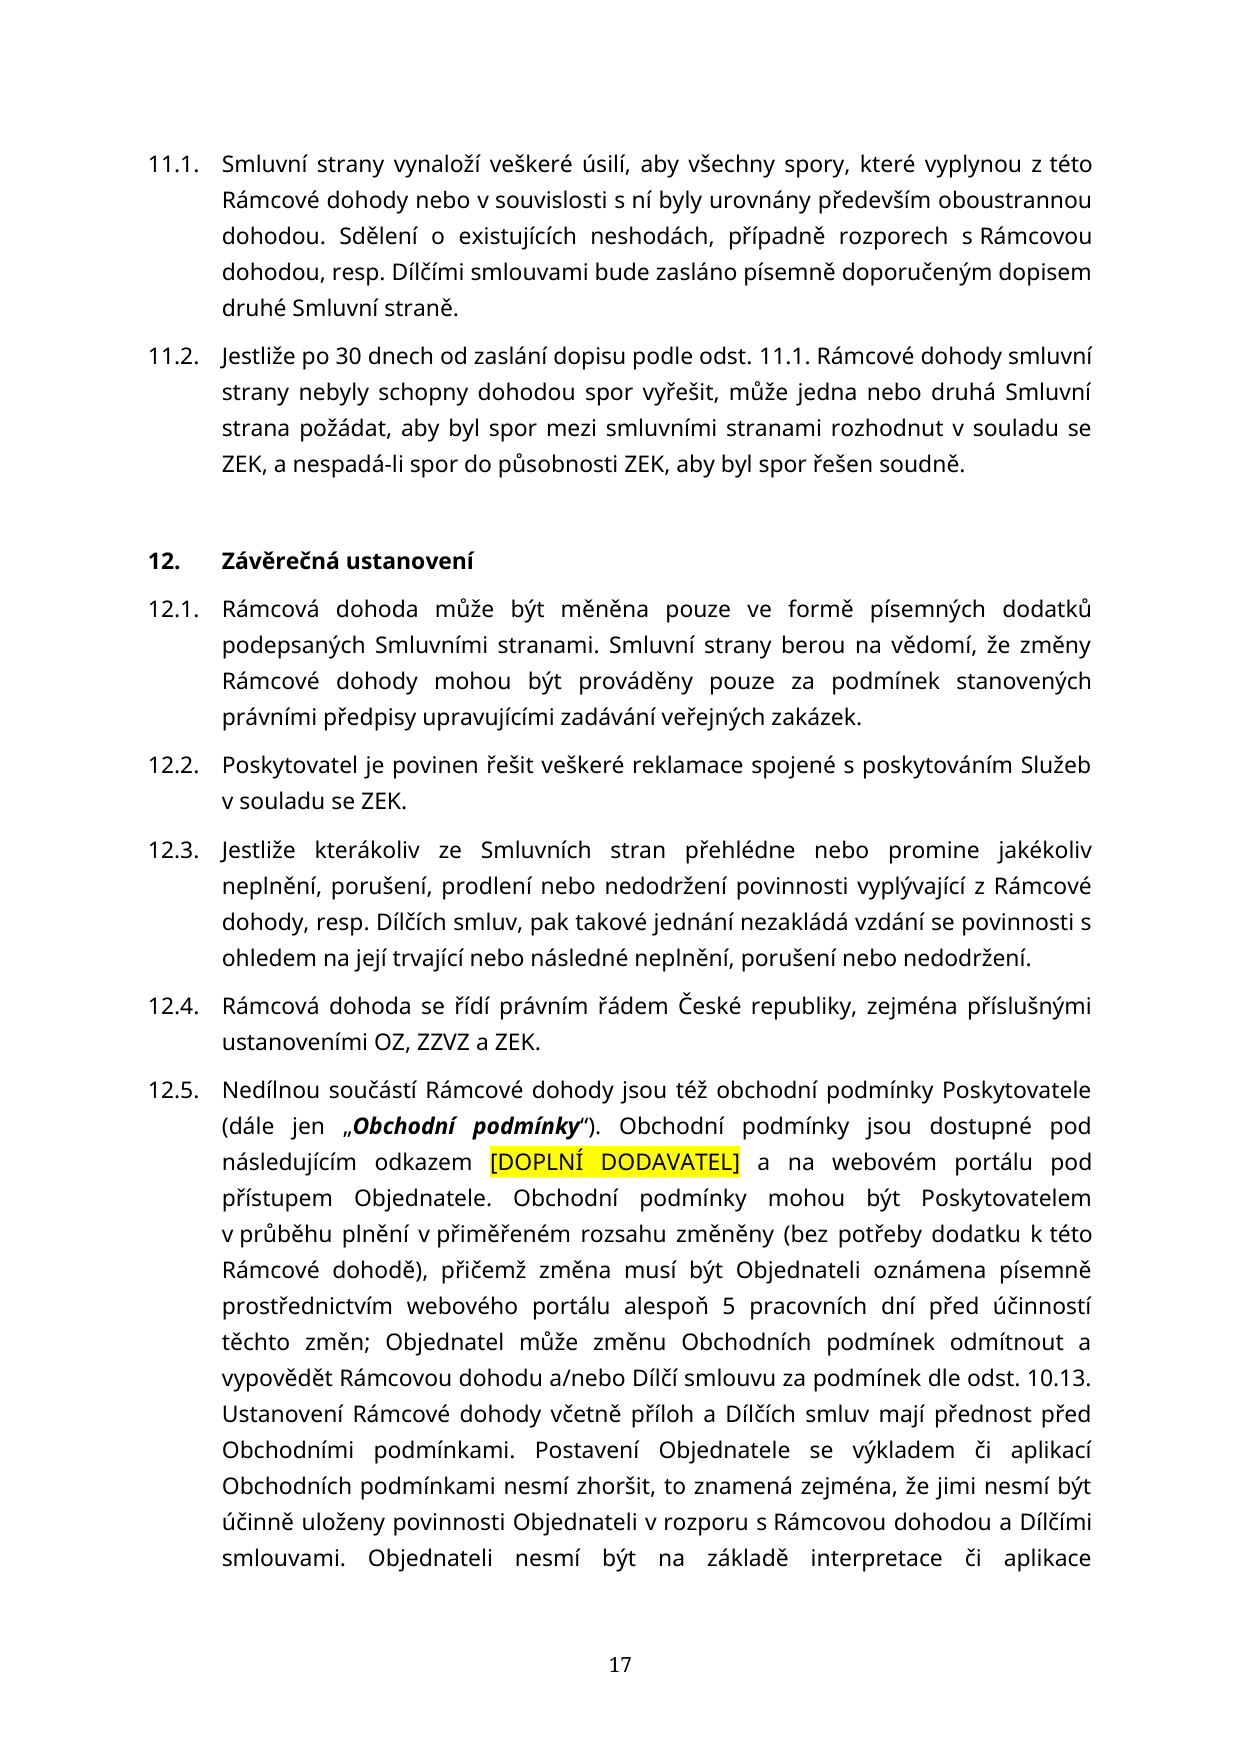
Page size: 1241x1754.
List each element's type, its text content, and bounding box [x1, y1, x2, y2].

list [148, 1074, 1092, 1573]
list Smluvní strany vynaloží veškeré úsilí, aby všechny spory, které vyplynou z této Rámcové dohody nebo v souvislosti s ní byly urovnány především oboustrannou dohodou. Sdělení o existujících neshodách, případně rozporech s Rámcovou dohodou, resp. Dílčími smlouvami bude zasláno písemně doporučeným dopisem druhé Smluvní straně. [148, 148, 1092, 323]
list Jestliže kterákoliv ze Smluvních stran přehlédne nebo promine jakékoliv neplnění, porušení, prodlení nebo nedodržení povinnosti vyplývající z Rámcové dohody, resp. Dílčích smluv, pak takové jednání nezakládá vzdání se povinnosti s ohledem na její trvající nebo následné neplnění, porušení nebo nedodržení. [148, 834, 1092, 973]
list Rámcová dohoda se řídí právním řádem České republiky, zejména příslušnými ustanoveními OZ, ZZVZ a ZEK. [148, 990, 1092, 1057]
list Rámcová dohoda může být měněna pouze ve formě písemných dodatků podepsaných Smluvními stranami. Smluvní strany berou na vědomí, že změny Rámcové dohody mohou být prováděny pouze za podmínek stanovených právními předpisy upravujícími zadávání veřejných zakázek. [148, 593, 1092, 732]
list Jestliže po 30 dnech od zaslání dopisu podle odst. 11.1. Rámcové dohody smluvní strany nebyly schopny dohodou spor vyřešit, může jedna nebo druhá Smluvní strana požádat, aby byl spor mezi smluvními stranami rozhodnut v souladu se ZEK, a nespadá-li spor do působnosti ZEK, aby byl spor řešen soudně. [148, 340, 1092, 479]
list Poskytovatel je povinen řešit veškeré reklamace spojené s poskytováním Služeb v souladu se ZEK. [148, 749, 1092, 816]
list Závěrečná ustanovení [148, 544, 1092, 576]
